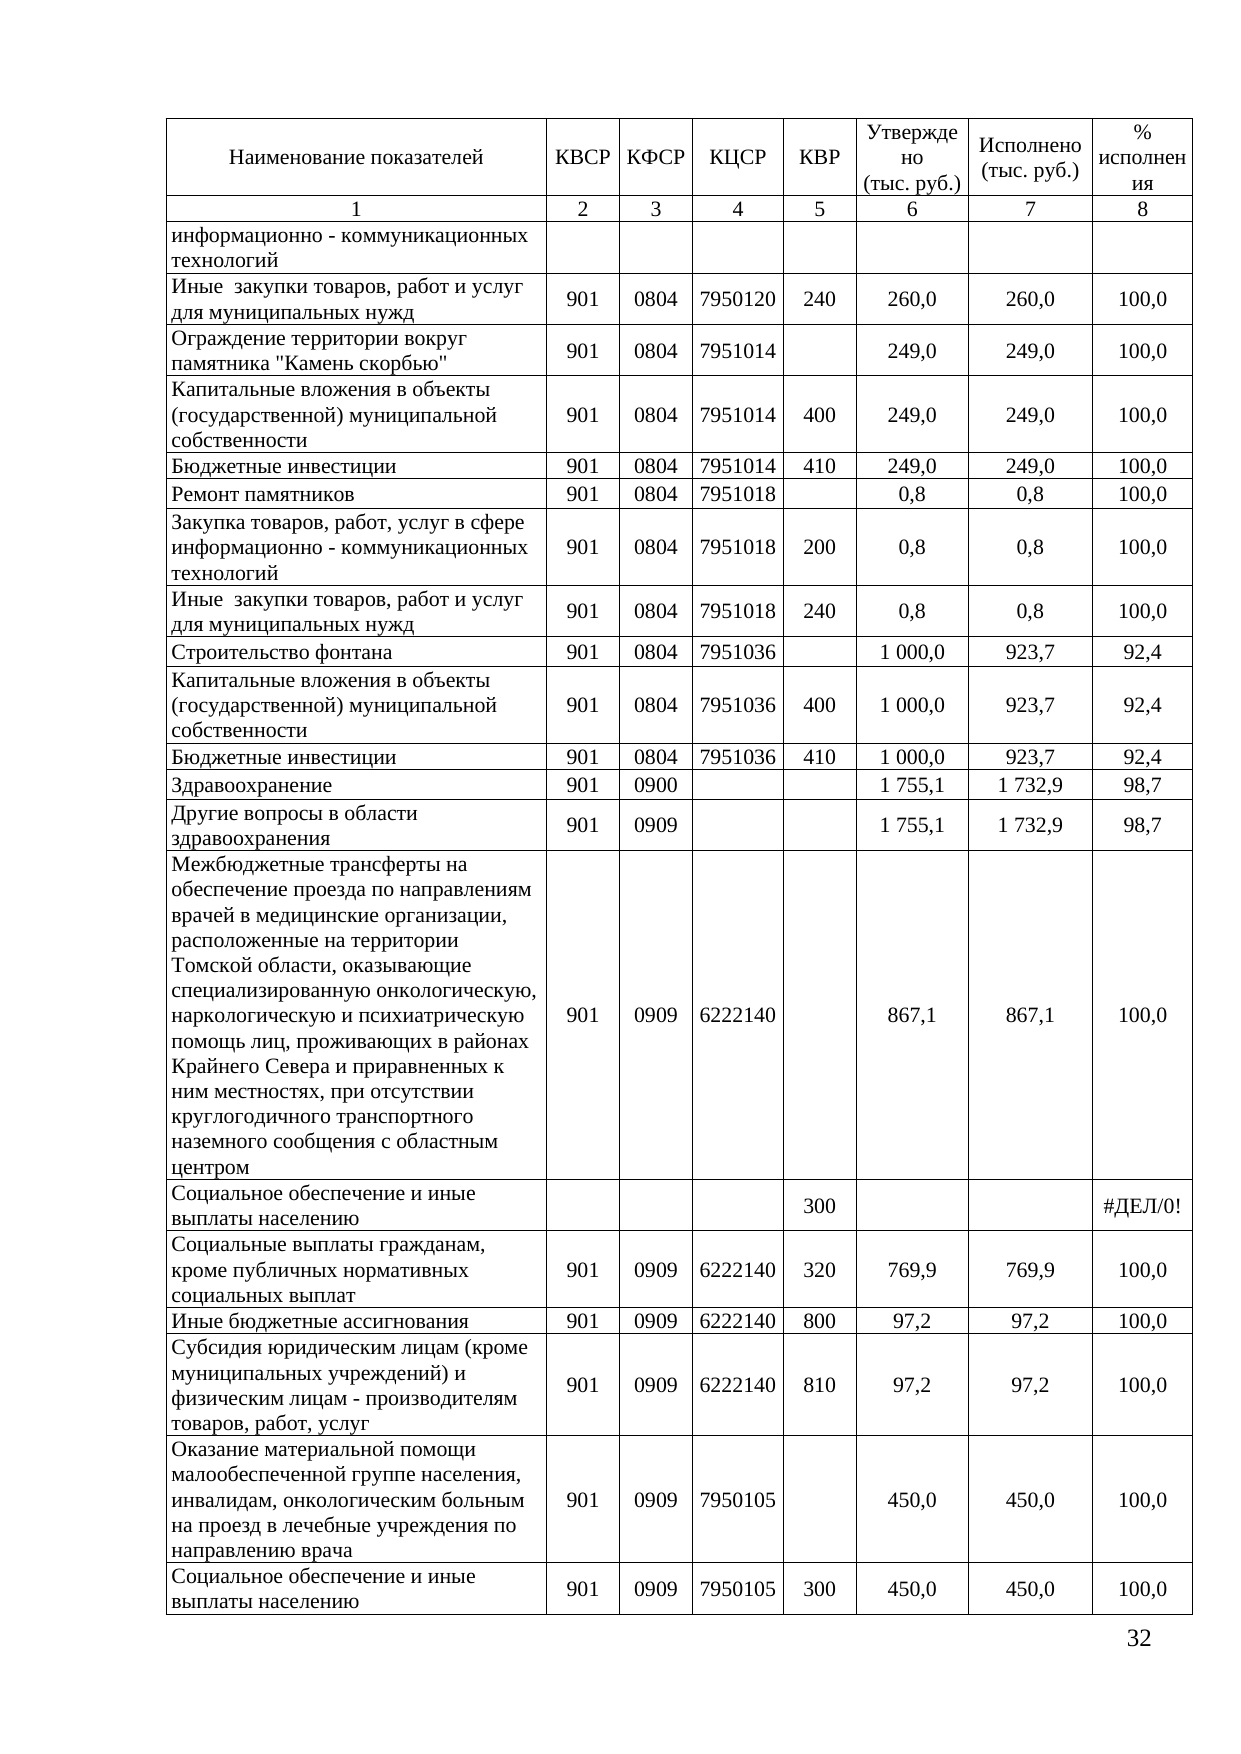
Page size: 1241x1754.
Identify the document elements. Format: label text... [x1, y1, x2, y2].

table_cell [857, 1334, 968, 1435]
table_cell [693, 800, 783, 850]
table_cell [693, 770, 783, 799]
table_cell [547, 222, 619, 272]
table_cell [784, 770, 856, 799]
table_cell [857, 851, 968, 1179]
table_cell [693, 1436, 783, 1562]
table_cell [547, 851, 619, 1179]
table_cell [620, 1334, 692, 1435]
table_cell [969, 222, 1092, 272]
table_header КВР [784, 119, 856, 195]
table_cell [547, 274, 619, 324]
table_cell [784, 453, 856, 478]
table_cell 1 [167, 196, 546, 221]
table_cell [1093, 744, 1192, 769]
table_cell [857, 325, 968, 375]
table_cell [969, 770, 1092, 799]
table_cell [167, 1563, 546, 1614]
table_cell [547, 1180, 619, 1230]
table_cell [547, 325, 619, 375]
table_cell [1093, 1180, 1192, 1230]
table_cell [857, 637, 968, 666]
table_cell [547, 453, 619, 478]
table_header КФСР [620, 119, 692, 195]
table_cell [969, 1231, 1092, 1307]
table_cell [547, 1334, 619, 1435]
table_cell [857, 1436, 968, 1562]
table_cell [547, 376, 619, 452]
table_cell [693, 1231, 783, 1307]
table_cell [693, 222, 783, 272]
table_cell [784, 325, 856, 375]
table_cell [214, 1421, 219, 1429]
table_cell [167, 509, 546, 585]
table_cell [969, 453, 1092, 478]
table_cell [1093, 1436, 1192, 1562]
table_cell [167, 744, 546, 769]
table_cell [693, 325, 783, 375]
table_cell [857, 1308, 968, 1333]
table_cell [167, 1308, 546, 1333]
table_cell 4 [693, 196, 783, 221]
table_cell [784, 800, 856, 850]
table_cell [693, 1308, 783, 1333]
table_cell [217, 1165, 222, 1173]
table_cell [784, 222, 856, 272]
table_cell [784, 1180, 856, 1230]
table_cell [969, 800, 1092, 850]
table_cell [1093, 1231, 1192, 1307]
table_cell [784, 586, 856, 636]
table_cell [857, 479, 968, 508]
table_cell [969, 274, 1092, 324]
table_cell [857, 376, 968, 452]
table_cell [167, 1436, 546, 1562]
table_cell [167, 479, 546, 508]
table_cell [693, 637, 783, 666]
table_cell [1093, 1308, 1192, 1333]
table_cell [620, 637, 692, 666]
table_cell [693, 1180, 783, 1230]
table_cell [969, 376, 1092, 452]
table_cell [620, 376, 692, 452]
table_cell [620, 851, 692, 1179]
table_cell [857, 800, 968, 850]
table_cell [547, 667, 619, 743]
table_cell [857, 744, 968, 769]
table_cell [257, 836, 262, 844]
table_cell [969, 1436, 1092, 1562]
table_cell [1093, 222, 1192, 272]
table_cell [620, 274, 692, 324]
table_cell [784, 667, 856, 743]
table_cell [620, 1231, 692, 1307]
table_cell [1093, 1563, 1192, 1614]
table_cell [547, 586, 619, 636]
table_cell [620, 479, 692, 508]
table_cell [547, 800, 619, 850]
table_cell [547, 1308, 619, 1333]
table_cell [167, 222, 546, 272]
table_header % исполнения [1093, 119, 1192, 195]
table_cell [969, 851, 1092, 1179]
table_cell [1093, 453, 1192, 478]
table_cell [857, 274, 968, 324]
table_cell 5 [784, 196, 856, 221]
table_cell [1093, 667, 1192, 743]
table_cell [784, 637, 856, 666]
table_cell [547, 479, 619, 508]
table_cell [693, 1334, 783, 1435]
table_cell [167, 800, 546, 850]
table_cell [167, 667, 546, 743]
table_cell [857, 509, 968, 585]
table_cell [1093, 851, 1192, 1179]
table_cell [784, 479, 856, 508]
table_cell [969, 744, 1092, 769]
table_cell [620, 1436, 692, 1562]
table_header Исполнено (тыс. руб.) [969, 119, 1092, 195]
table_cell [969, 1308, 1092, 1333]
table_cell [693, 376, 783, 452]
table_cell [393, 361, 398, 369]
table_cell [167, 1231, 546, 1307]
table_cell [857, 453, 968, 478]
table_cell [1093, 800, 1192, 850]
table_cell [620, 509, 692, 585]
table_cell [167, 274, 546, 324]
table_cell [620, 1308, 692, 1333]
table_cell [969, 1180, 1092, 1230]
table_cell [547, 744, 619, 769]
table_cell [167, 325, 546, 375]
table_cell 7 [969, 196, 1092, 221]
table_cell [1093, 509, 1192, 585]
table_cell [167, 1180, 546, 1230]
table_header КВСР [547, 119, 619, 195]
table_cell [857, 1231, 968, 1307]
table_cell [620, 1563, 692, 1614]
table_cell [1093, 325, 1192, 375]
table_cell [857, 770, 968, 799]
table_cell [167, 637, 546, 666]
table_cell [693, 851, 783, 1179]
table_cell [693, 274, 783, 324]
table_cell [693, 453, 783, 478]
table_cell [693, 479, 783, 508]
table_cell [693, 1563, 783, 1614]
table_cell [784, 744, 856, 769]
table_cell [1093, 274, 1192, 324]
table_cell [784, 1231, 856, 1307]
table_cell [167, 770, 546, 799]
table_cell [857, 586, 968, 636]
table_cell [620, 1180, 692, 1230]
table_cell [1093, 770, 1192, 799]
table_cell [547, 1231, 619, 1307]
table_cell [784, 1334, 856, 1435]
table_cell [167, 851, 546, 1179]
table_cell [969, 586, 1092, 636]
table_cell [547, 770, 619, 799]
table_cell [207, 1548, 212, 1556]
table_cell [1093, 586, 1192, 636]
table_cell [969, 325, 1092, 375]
table_header КЦСР [693, 119, 783, 195]
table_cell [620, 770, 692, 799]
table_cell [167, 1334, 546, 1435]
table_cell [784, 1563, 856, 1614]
table_cell 3 [620, 196, 692, 221]
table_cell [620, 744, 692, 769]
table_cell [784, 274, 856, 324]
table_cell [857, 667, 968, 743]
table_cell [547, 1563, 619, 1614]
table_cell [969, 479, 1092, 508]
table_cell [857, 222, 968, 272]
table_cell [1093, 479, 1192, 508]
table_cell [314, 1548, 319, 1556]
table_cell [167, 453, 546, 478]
table_header Наименование показателей [167, 119, 546, 195]
table_header Утверждено (тыс. руб.) [857, 119, 968, 195]
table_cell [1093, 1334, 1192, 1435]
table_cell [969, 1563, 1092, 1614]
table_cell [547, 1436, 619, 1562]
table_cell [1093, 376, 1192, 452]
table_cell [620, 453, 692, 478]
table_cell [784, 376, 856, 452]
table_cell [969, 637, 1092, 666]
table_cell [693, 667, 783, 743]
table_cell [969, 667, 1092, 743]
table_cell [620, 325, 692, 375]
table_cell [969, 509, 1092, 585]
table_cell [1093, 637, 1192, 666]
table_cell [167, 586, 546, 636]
table_cell 2 [547, 196, 619, 221]
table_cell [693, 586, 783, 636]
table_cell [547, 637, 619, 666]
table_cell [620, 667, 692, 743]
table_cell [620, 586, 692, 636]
table_cell 6 [857, 196, 968, 221]
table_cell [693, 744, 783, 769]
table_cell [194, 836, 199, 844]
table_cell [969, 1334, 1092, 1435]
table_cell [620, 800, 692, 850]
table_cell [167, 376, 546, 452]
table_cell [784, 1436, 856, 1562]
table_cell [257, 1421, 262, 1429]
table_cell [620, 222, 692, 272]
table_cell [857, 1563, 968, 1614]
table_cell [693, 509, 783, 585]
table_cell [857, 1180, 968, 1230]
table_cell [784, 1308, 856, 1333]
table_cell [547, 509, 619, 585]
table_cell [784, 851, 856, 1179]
table_cell 8 [1093, 196, 1192, 221]
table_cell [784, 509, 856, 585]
